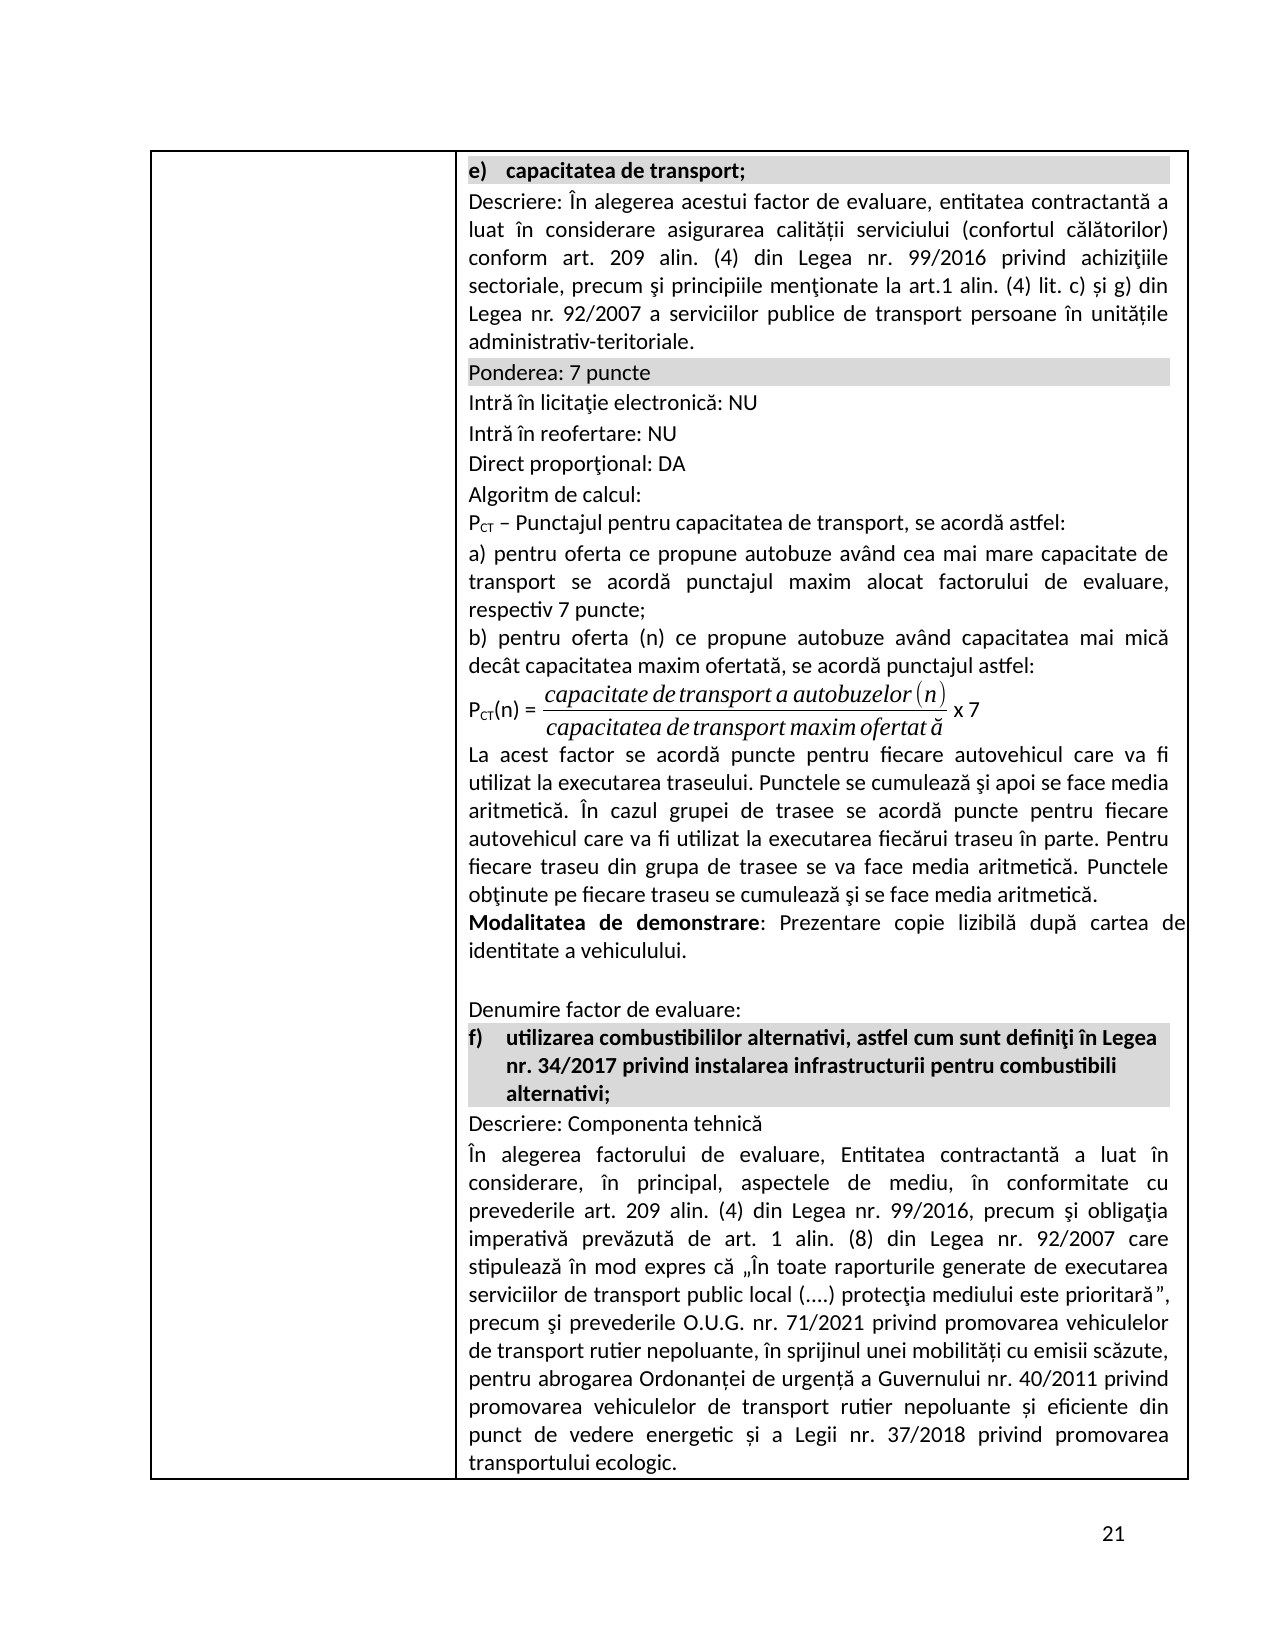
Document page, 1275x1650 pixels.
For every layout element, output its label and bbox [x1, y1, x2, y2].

table_cell [457, 152, 1187, 1478]
table_cell [152, 152, 455, 1478]
